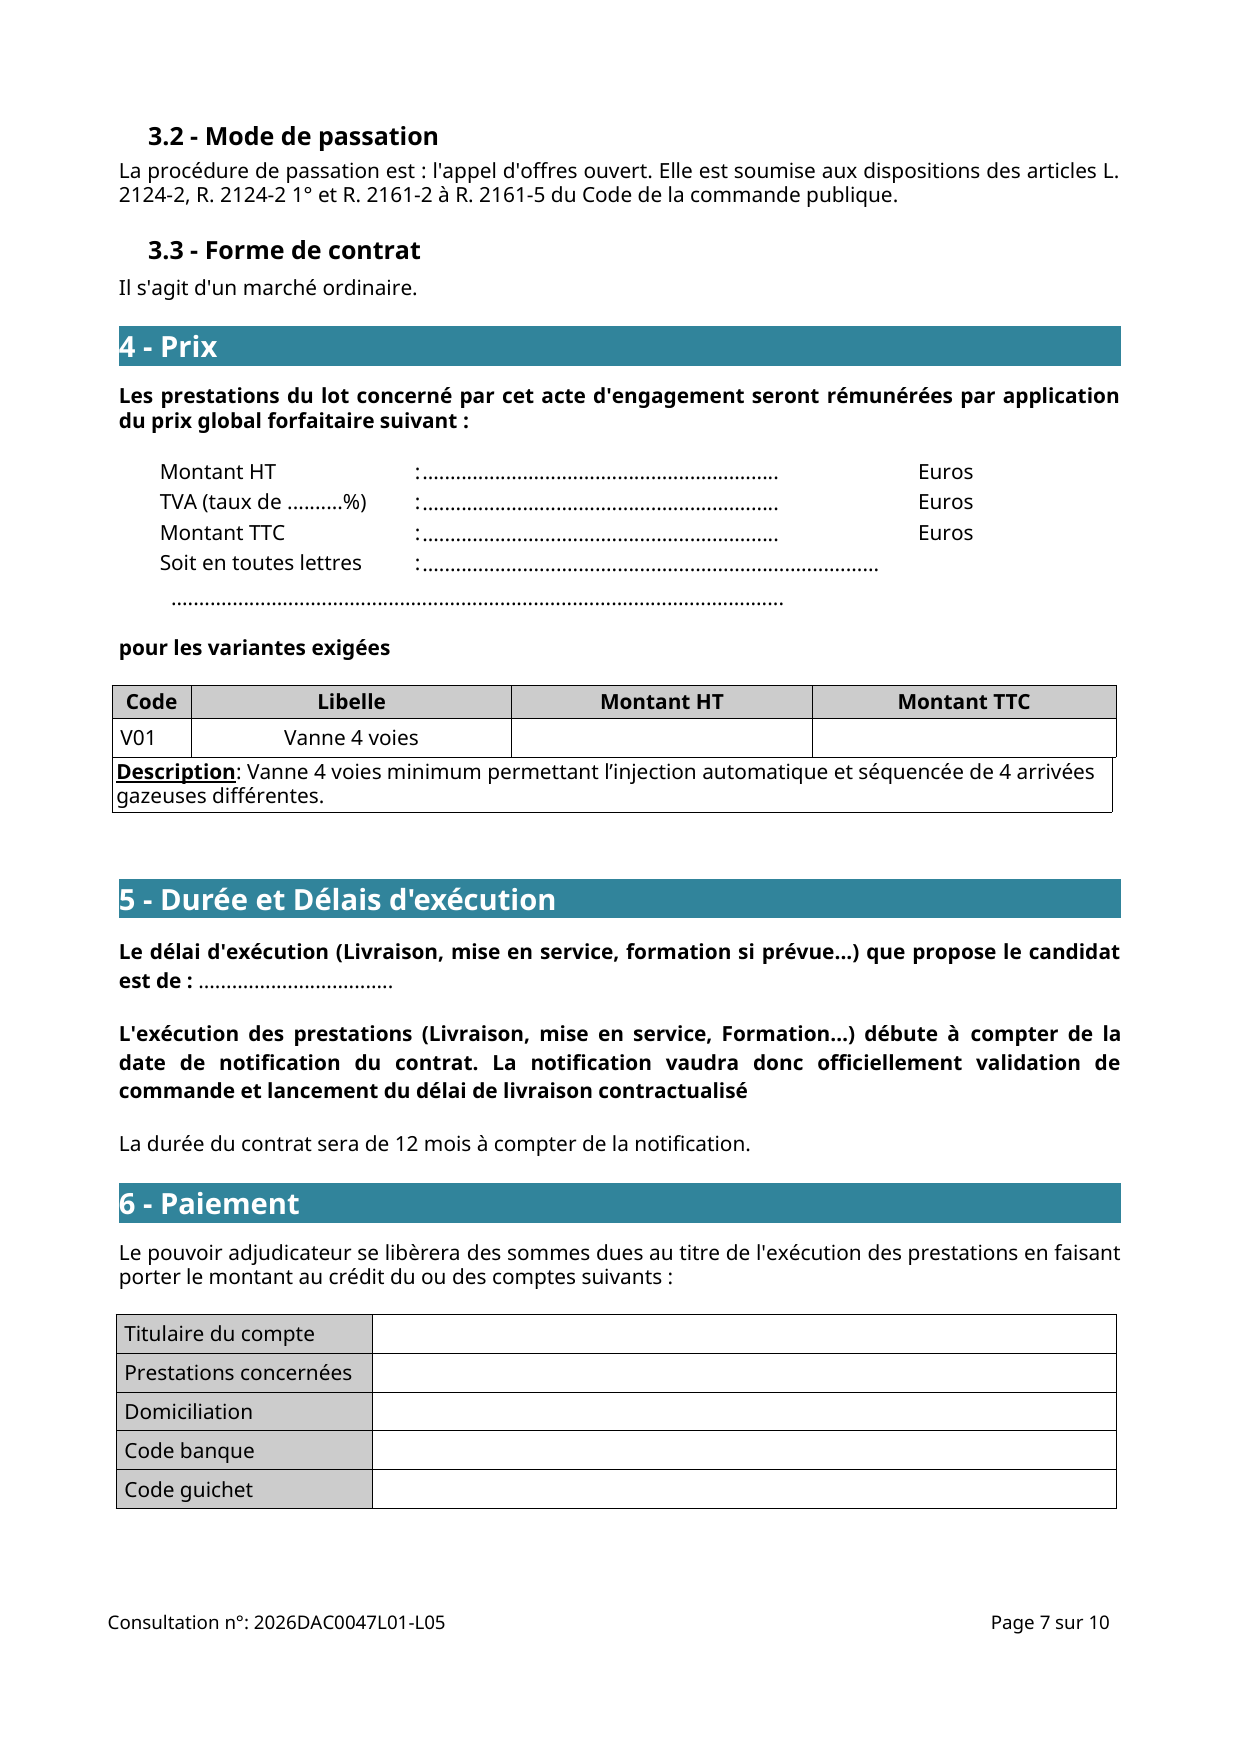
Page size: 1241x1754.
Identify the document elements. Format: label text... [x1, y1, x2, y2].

table_cell Vanne 4 voies [192, 719, 511, 757]
table_cell ................................................................ [422, 518, 918, 548]
table_cell Code guichet [117, 1470, 372, 1508]
table_cell V01 [113, 719, 191, 757]
text .............................................................................................................. [171, 583, 1067, 611]
text La durée du contrat sera de 12 mois à compter de la notification. [119, 1129, 1121, 1158]
table_cell .................................................................................. [422, 548, 1055, 579]
table_cell [512, 719, 812, 757]
table_cell ................................................................ [422, 488, 918, 518]
table_cell Domiciliation [117, 1393, 372, 1430]
text La procédure de passation est : l'appel d'offres ouvert. Elle est soumise aux dispositions des articles L. 2124-2, R. 2124-2 1° et R. 2161-2 à R. 2161-5 du Code de la commande publique. [119, 159, 1121, 207]
table_cell TVA (taux de ..........%) [160, 488, 409, 518]
subtitle 3.3 - Forme de contrat [148, 232, 1121, 266]
subtitle 3.2 - Mode de passation [148, 119, 1121, 153]
table_header Libelle [192, 686, 511, 718]
text Il s'agit d'un marché ordinaire. [119, 273, 1121, 301]
text Le délai d'exécution (Livraison, mise en service, formation si prévue...) que propose le candidat est de : ................................... [119, 937, 1121, 994]
table_header Euros [918, 457, 1055, 487]
table_cell Prestations concernées [117, 1354, 372, 1392]
table_header Titulaire du compte [117, 1315, 372, 1353]
table_cell [373, 1393, 1116, 1430]
table_header Montant HT [160, 457, 409, 487]
table_cell [813, 719, 1116, 757]
table_cell Euros [918, 488, 1055, 518]
table_cell Soit en toutes lettres [160, 548, 409, 579]
table_cell [373, 1470, 1116, 1508]
table_cell [373, 1431, 1116, 1469]
table_cell Euros [918, 518, 1055, 548]
table_cell Code banque [117, 1431, 372, 1469]
text L'exécution des prestations (Livraison, mise en service, Formation…) débute à compter de la date de notification du contrat. La notification vaudra donc officiellement validation de commande et lancement du délai de livraison contractualisé [119, 1019, 1121, 1104]
table_cell [373, 1354, 1116, 1392]
table_header Code [113, 686, 191, 718]
subtitle 4 - Prix [119, 326, 1121, 366]
table_cell Description: Vanne 4 voies minimum permettant l’injection automatique et séquencée de 4 arrivées gazeuses différentes. [113, 758, 1112, 812]
table_header Montant HT [512, 686, 812, 718]
subtitle 6 - Paiement [119, 1183, 1121, 1223]
text Le pouvoir adjudicateur se libèrera des sommes dues au titre de l'exécution des prestations en faisant porter le montant au crédit du ou des comptes suivants : [119, 1241, 1121, 1290]
table_header [373, 1315, 1116, 1353]
table_cell Montant TTC [160, 518, 409, 548]
table_header ................................................................ [422, 457, 918, 487]
subtitle 5 - Durée et Délais d'exécution [119, 879, 1121, 918]
table_header Montant TTC [813, 686, 1116, 718]
text pour les variantes exigées [119, 636, 1121, 661]
text Les prestations du lot concerné par cet acte d'engagement seront rémunérées par application du prix global forfaitaire suivant : [119, 384, 1121, 433]
